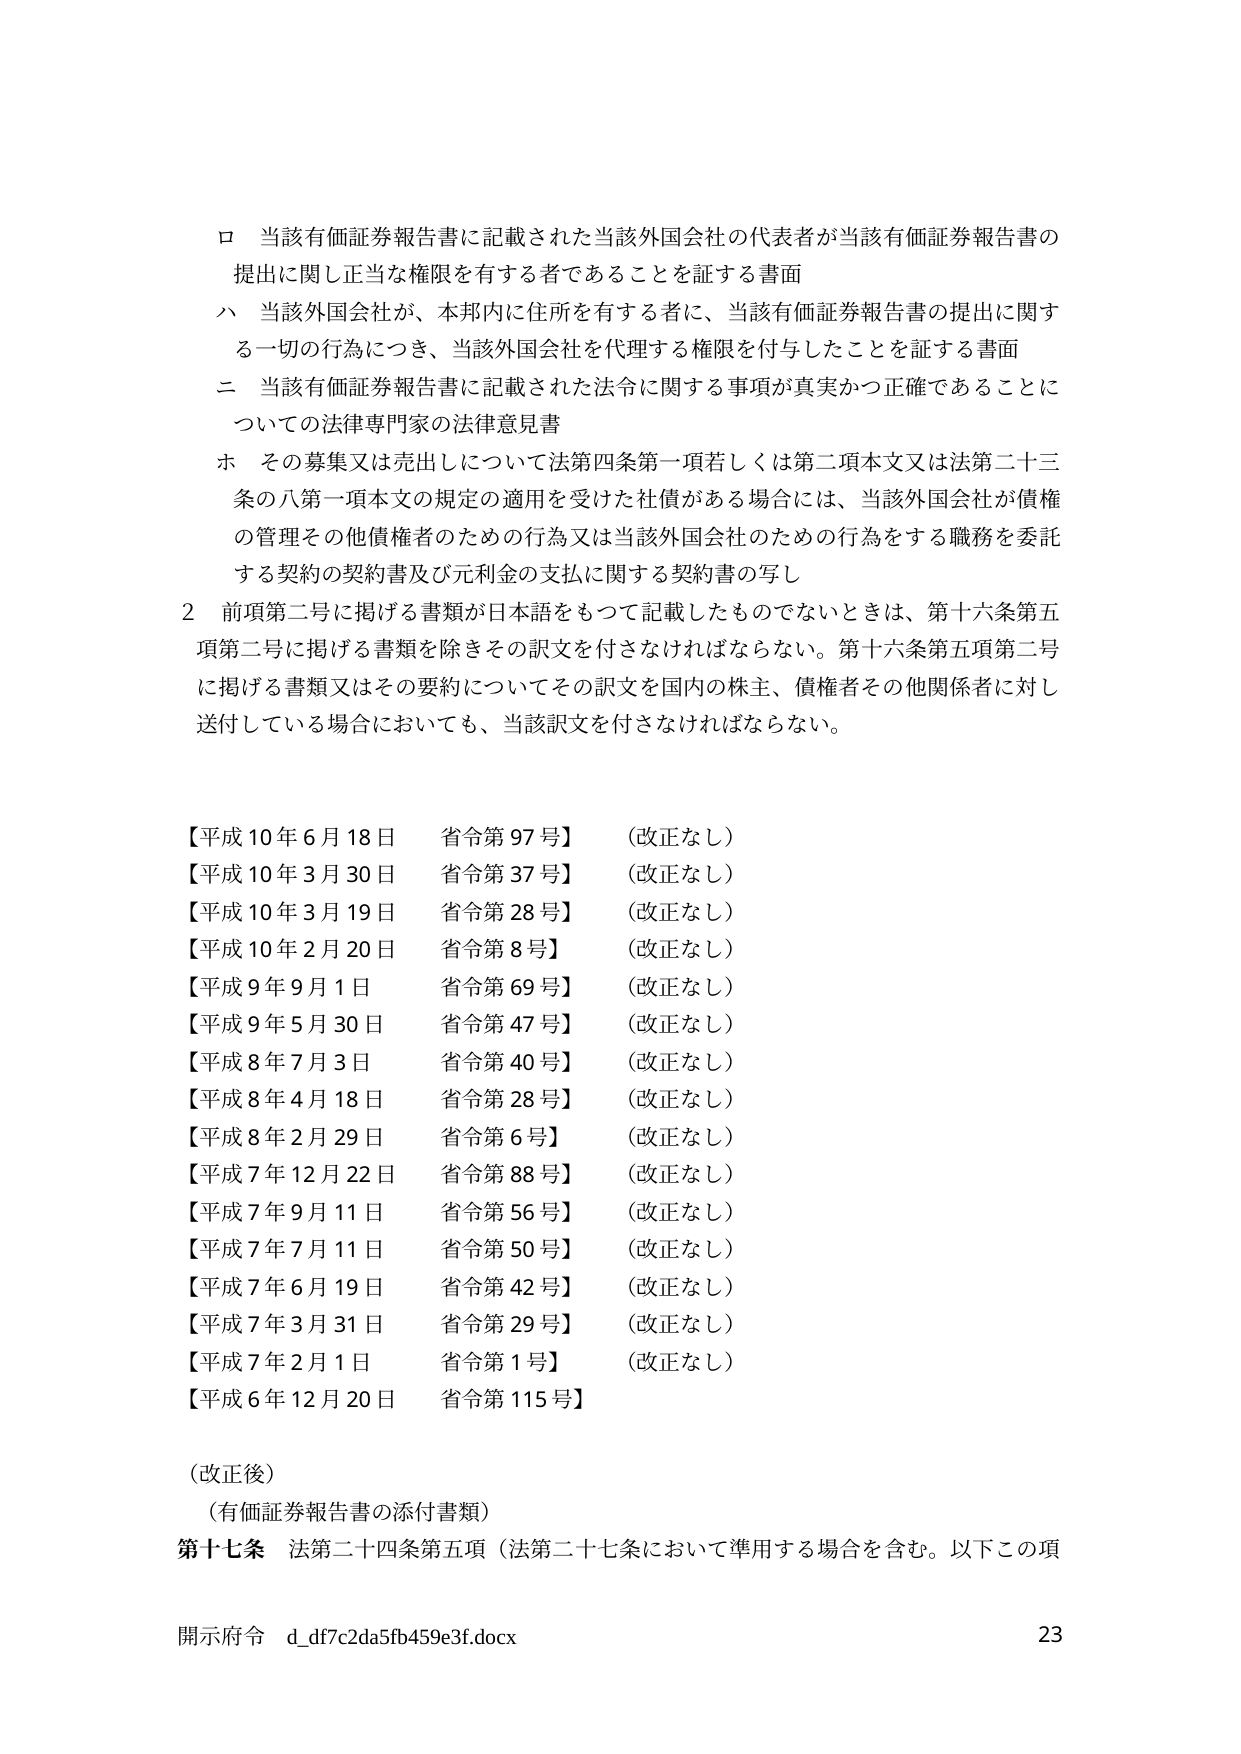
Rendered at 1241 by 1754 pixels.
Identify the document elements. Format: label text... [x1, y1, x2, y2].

text 【平成7年6月19日 省令第42号】 （改正なし） [177, 1267, 1063, 1304]
text 【平成7年9月11日 省令第56号】 （改正なし） [177, 1192, 1063, 1229]
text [177, 1529, 1063, 1567]
text 【平成8年4月18日 省令第28号】 （改正なし） [177, 1079, 1063, 1117]
text 【平成7年2月1日 省令第1号】 （改正なし） [177, 1342, 1063, 1379]
text ２ 前項第二号に掲げる書類が日本語をもつて記載したものでないときは、第十六条第五項第二号に掲げる書類を除きその訳文を付さなければならない。第十六条第五項第二号に掲げる書類又はその要約についてその訳文を国内の株主、債権者その他関係者に対し送付している場合においても、当該訳文を付さなければならない。 [177, 592, 1063, 742]
text 【平成10年3月30日 省令第37号】 （改正なし） [177, 854, 1063, 892]
text ニ 当該有価証券報告書に記載された法令に関する事項が真実かつ正確であることについての法律専門家の法律意見書 [215, 367, 1063, 442]
text 【平成10年2月20日 省令第8号】 （改正なし） [177, 929, 1063, 967]
text ロ 当該有価証券報告書に記載された当該外国会社の代表者が当該有価証券報告書の提出に関し正当な権限を有する者であることを証する書面 [215, 217, 1063, 292]
text 【平成6年12月20日 省令第115号】 [177, 1379, 1063, 1417]
text 【平成10年6月18日 省令第97号】 （改正なし） [177, 817, 1063, 854]
text 【平成9年5月30日 省令第47号】 （改正なし） [177, 1004, 1063, 1042]
text （有価証券報告書の添付書類） [196, 1492, 1063, 1529]
text 【平成10年3月19日 省令第28号】 （改正なし） [177, 892, 1063, 929]
text 【平成7年3月31日 省令第29号】 （改正なし） [177, 1304, 1063, 1342]
text 【平成8年7月3日 省令第40号】 （改正なし） [177, 1042, 1063, 1079]
text 【平成9年9月1日 省令第69号】 （改正なし） [177, 967, 1063, 1004]
text ハ 当該外国会社が、本邦内に住所を有する者に、当該有価証券報告書の提出に関する一切の行為につき、当該外国会社を代理する権限を付与したことを証する書面 [215, 292, 1063, 367]
text ホ その募集又は売出しについて法第四条第一項若しくは第二項本文又は法第二十三条の八第一項本文の規定の適用を受けた社債がある場合には、当該外国会社が債権の管理その他債権者のための行為又は当該外国会社のための行為をする職務を委託する契約の契約書及び元利金の支払に関する契約書の写し [215, 442, 1063, 592]
text 【平成7年7月11日 省令第50号】 （改正なし） [177, 1229, 1063, 1267]
text 【平成8年2月29日 省令第6号】 （改正なし） [177, 1117, 1063, 1154]
text 【平成7年12月22日 省令第88号】 （改正なし） [177, 1154, 1063, 1192]
text （改正後） [177, 1454, 1063, 1492]
